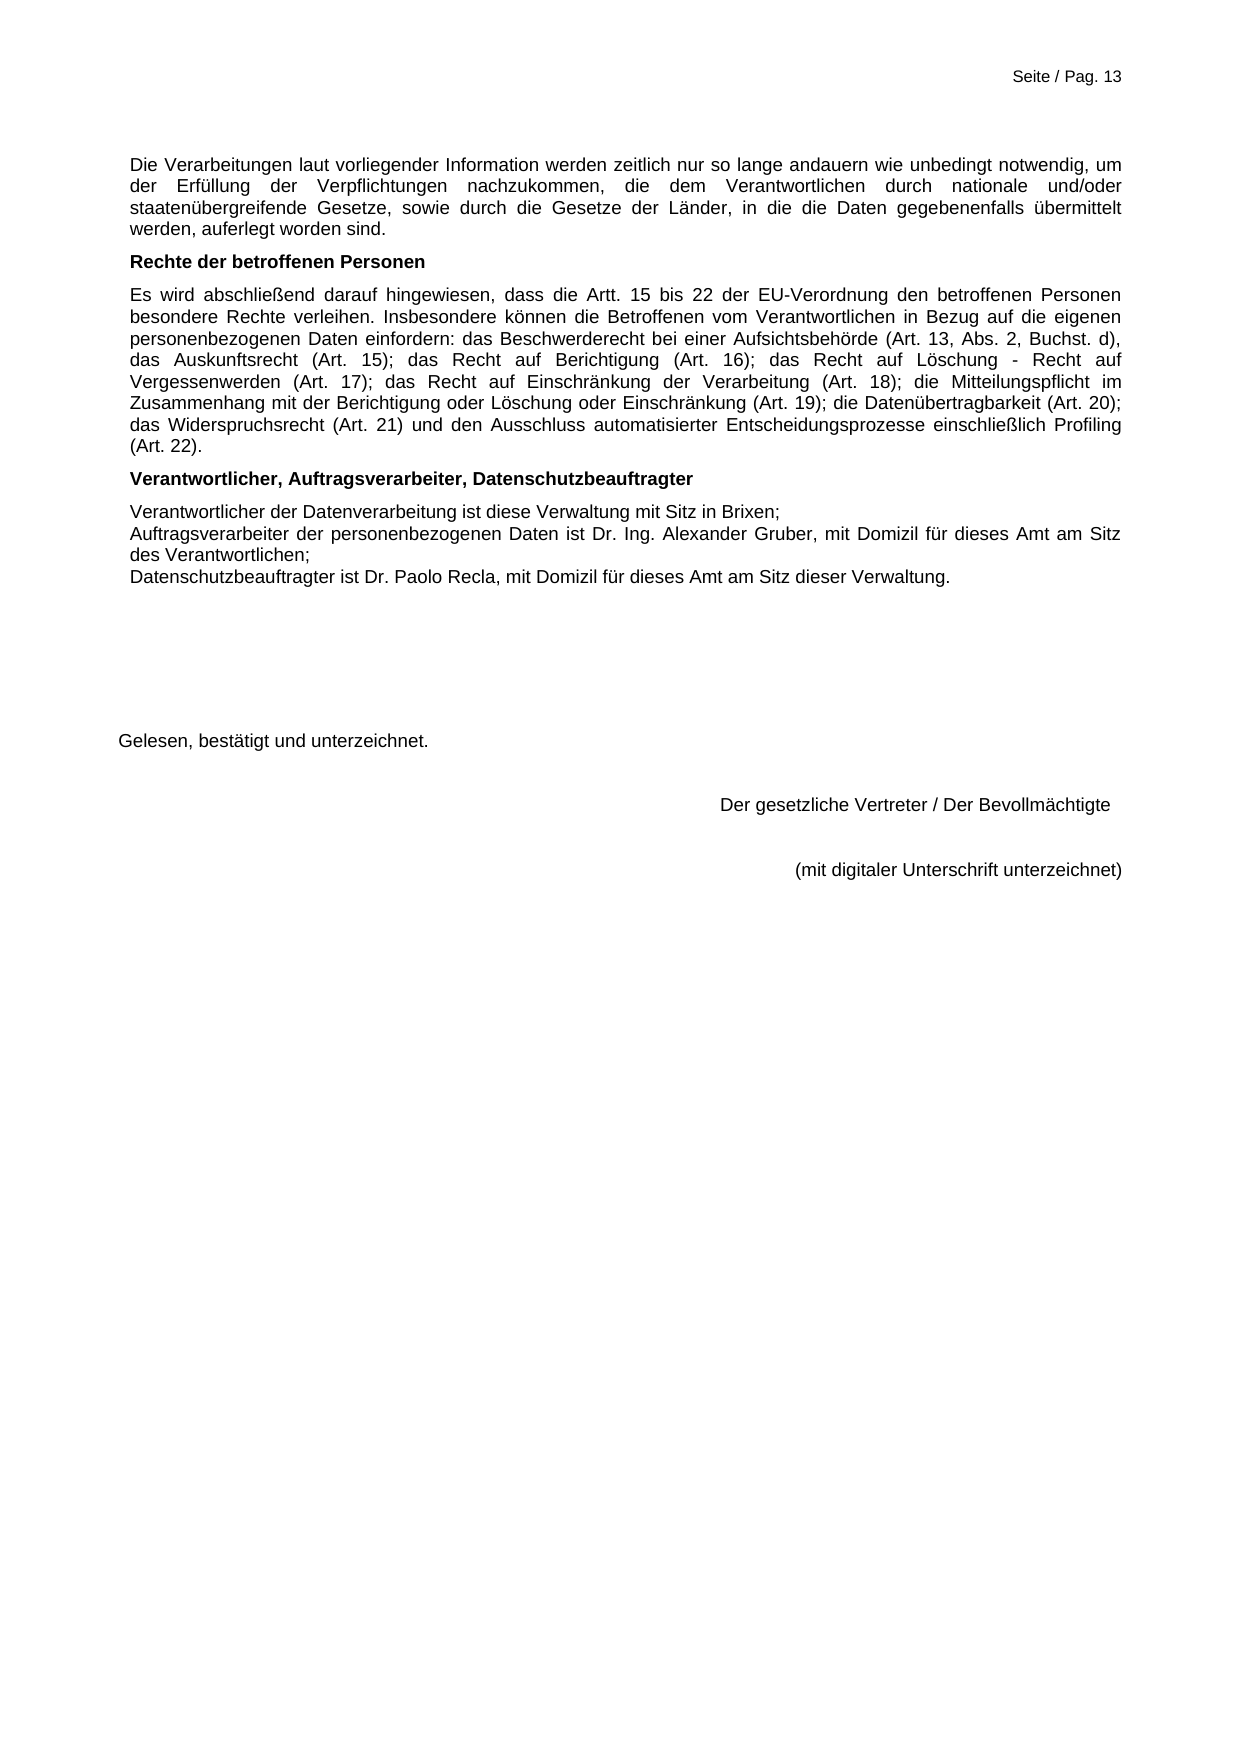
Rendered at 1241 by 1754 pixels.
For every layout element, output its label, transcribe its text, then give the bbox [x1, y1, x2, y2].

text (mit digitaler Unterschrift unterzeichnet) [118, 859, 1122, 880]
text Gelesen, bestätigt und unterzeichnet. [118, 729, 1122, 751]
text Der gesetzliche Vertreter / Der Bevollmächtigte [709, 794, 1122, 848]
table_cell Verantwortlicher, Auftragsverarbeiter, Datenschutzbeauftragter [124, 463, 1128, 495]
table_cell Es wird abschließend darauf hingewiesen, dass die Artt. 15 bis 22 der EU-Verordnung den betroffenen Personen besondere Rechte verleihen. Insbesondere können die Betroffenen vom Verantwortlichen in Bezug auf die eigenen personenbezogenen Daten einfordern: das Beschwerderecht bei einer Aufsichtsbehörde (Art. 13, Abs. 2, Buchst. d), das Auskunftsrecht (Art. 15); das Recht auf Berichtigung (Art. 16); das Recht auf Löschung - Recht auf Vergessenwerden (Art. 17); das Recht auf Einschränkung der Verarbeitung (Art. 18); die Mitteilungspflicht im Zusammenhang mit der Berichtigung oder Löschung oder Einschränkung (Art. 19); die Datenübertragbarkeit (Art. 20); das Widerspruchsrecht (Art. 21) und den Ausschluss automatisierter Entscheidungsprozesse einschließlich Profiling (Art. 22). [124, 279, 1128, 462]
table_cell Verantwortlicher der Datenverarbeitung ist diese Verwaltung mit Sitz in Brixen; Auftragsverarbeiter der personenbezogenen Daten ist Dr. Ing. Alexander Gruber, mit Domizil für dieses Amt am Sitz des Verantwortlichen; Datenschutzbeauftragter ist Dr. Paolo Recla, mit Domizil für dieses Amt am Sitz dieser Verwaltung. [124, 495, 1128, 593]
table_cell Die Verarbeitungen laut vorliegender Information werden zeitlich nur so lange andauern wie unbedingt notwendig, um der Erfüllung der Verpflichtungen nachzukommen, die dem Verantwortlichen durch nationale und/oder staatenübergreifende Gesetze, sowie durch die Gesetze der Länder, in die die Daten gegebenenfalls übermittelt werden, auferlegt worden sind. [124, 148, 1128, 245]
table_cell Rechte der betroffenen Personen [124, 245, 1128, 278]
